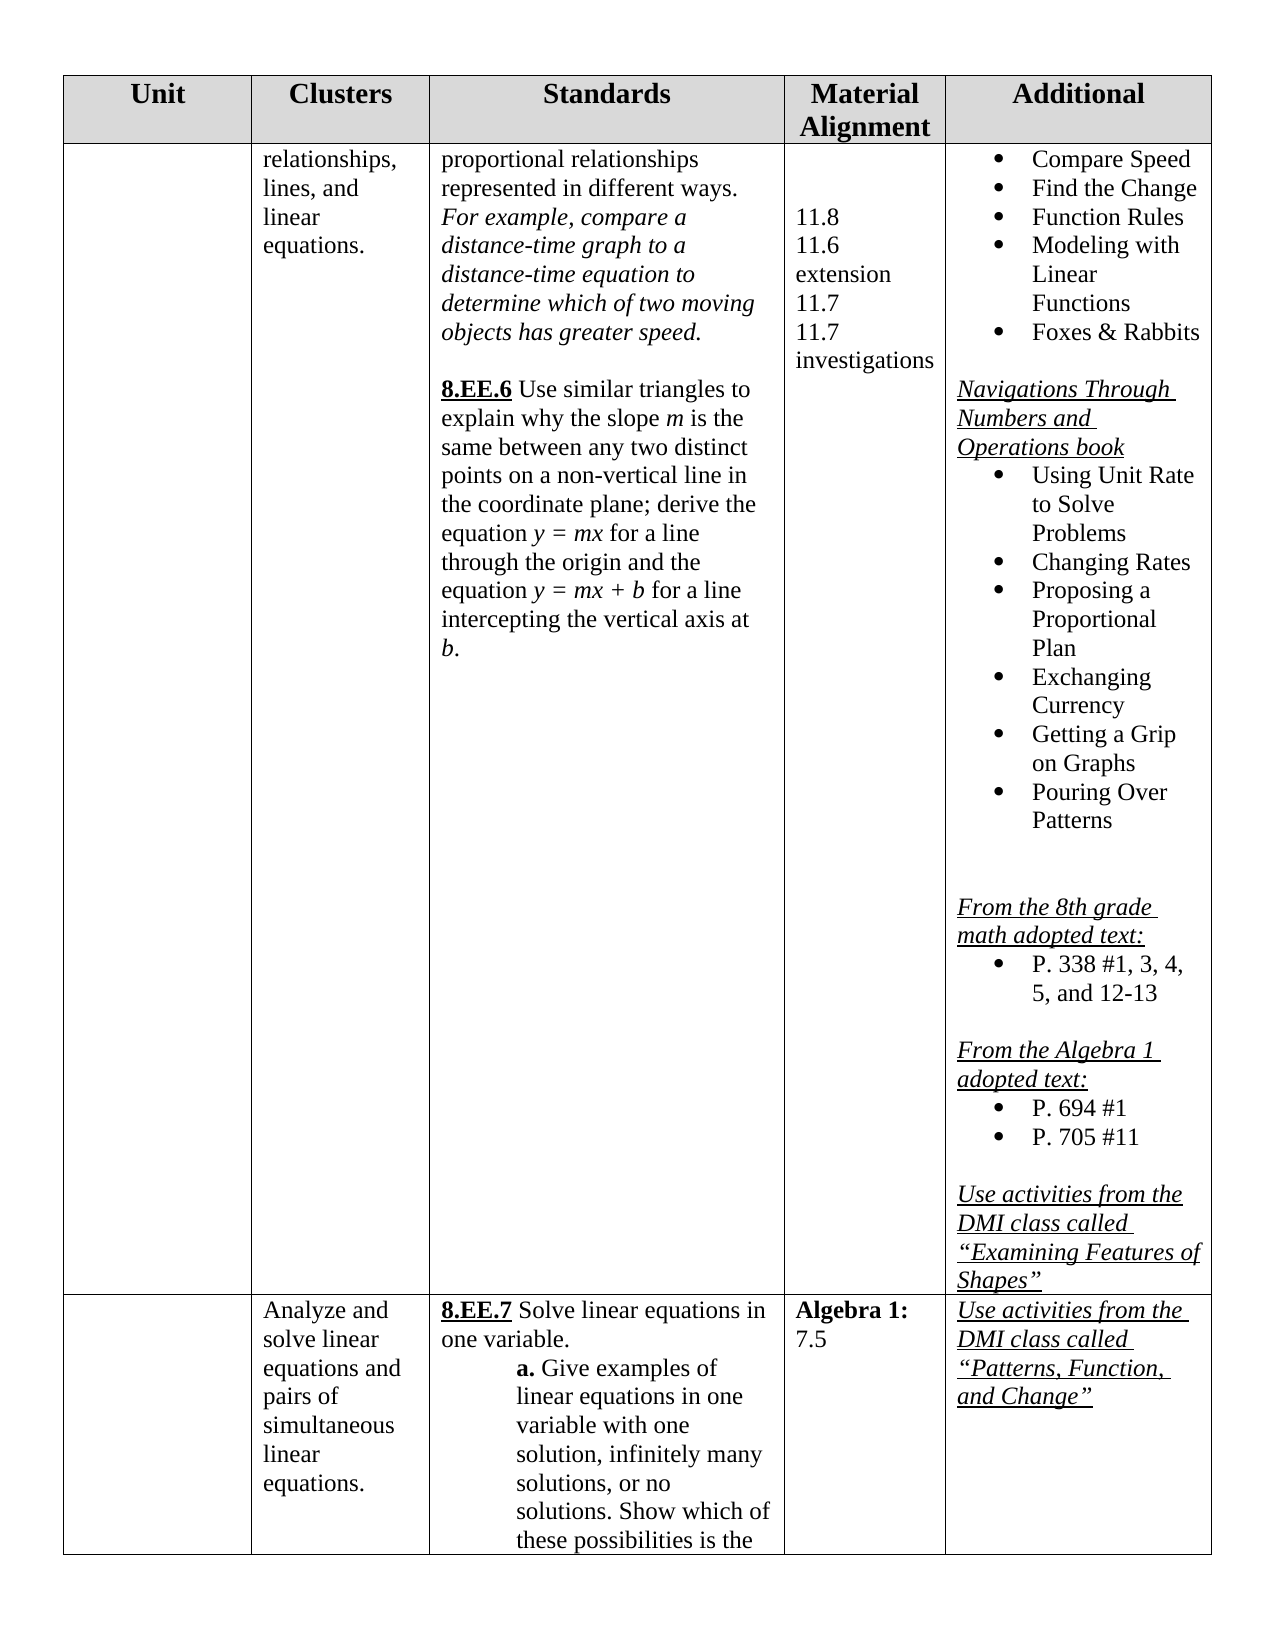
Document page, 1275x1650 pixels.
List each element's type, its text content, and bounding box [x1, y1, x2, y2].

table_cell [64, 1295, 251, 1554]
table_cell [252, 144, 429, 1294]
table_header Additional [946, 76, 1211, 143]
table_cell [430, 144, 784, 1294]
table_header Standards [430, 76, 784, 143]
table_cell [252, 1295, 429, 1554]
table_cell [785, 144, 945, 1294]
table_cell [946, 144, 1211, 1294]
table_header Clusters [252, 76, 429, 143]
table_header Material Alignment [785, 76, 945, 143]
table_cell Algebra 1: 7.5 [785, 1295, 945, 1554]
table_header Unit [64, 76, 251, 143]
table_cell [946, 1295, 1211, 1554]
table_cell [430, 1295, 784, 1554]
table_cell [64, 144, 251, 1294]
